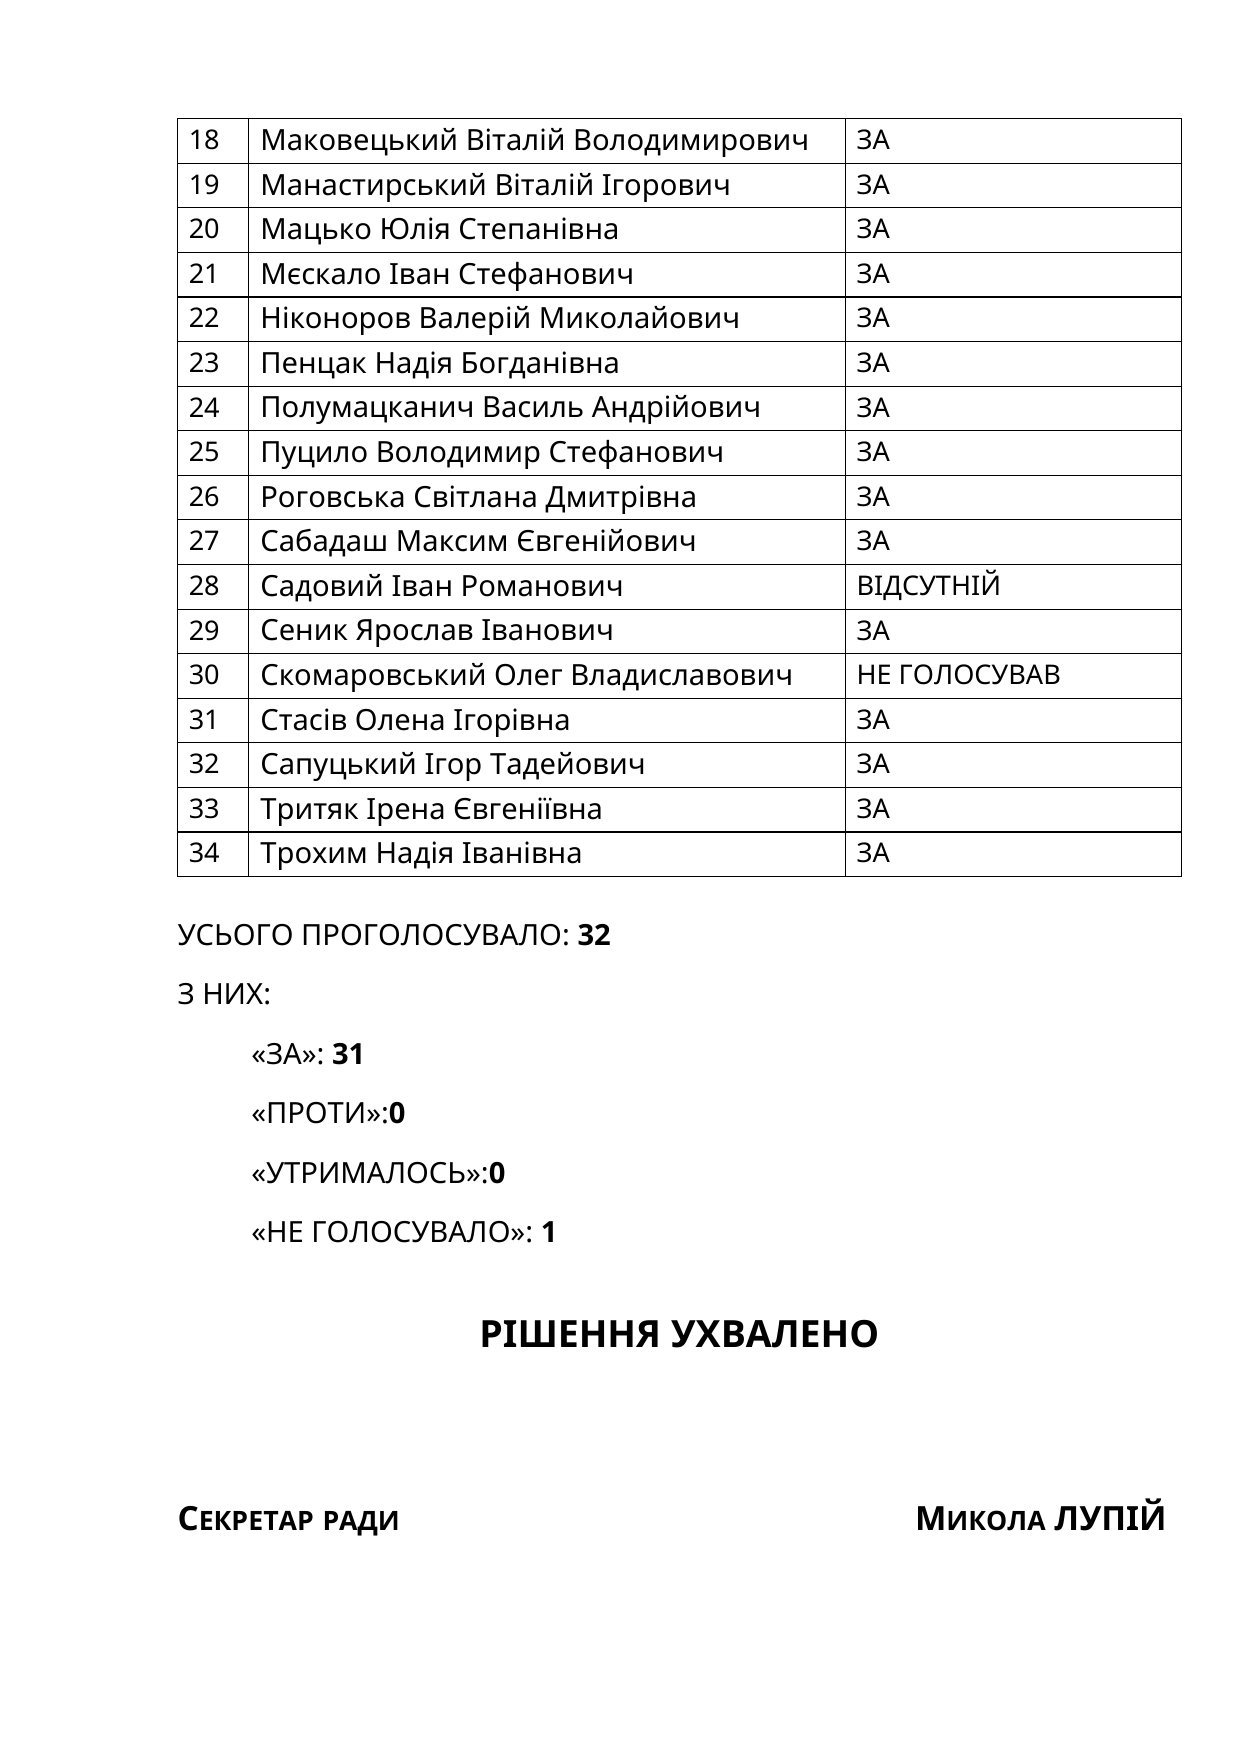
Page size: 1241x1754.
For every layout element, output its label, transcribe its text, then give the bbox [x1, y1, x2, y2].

table_cell ЗА [846, 743, 1181, 787]
table_cell ЗА [846, 610, 1181, 653]
table_cell 32 [178, 743, 248, 787]
table_cell ЗА [846, 164, 1181, 207]
table_cell ЗА [846, 699, 1181, 742]
table_cell ЗА [846, 298, 1181, 341]
table_cell ЗА [846, 387, 1181, 430]
table_cell 29 [178, 610, 248, 653]
table_cell 24 [178, 387, 248, 430]
table_cell Манастирський Віталій Ігорович [249, 164, 845, 207]
table_cell Сапуцький Ігор Тадейович [249, 743, 845, 787]
table_cell ЗА [846, 208, 1181, 252]
table_cell Сеник Ярослав Іванович [249, 610, 845, 653]
table_cell 25 [178, 431, 248, 475]
table_cell ЗА [846, 833, 1181, 876]
table_cell 18 [178, 119, 248, 163]
table_cell ЗА [846, 342, 1181, 386]
table_cell Маковецький Віталій Володимирович [249, 119, 845, 163]
table_cell 19 [178, 164, 248, 207]
table_cell 20 [178, 208, 248, 252]
table_cell 28 [178, 565, 248, 608]
text Усього проголосувало: 32 [177, 914, 1181, 954]
table_cell 22 [178, 298, 248, 341]
table_cell 23 [178, 342, 248, 386]
text РІШЕННЯ УХВАЛЕНО [177, 1308, 1181, 1359]
text «НЕ ГОЛОСУВАЛО»: 1 [177, 1211, 1181, 1251]
text «УТРИМАЛОСЬ»:0 [177, 1152, 1181, 1192]
table_cell ВІДСУТНІЙ [846, 565, 1181, 608]
table_cell Скомаровський Олег Владиславович [249, 654, 845, 698]
table_cell ЗА [846, 253, 1181, 296]
table_cell ЗА [846, 520, 1181, 564]
text «ЗА»: 31 [177, 1033, 1181, 1073]
table_cell Ніконоров Валерій Миколайович [249, 298, 845, 341]
table_cell Трохим Надія Іванівна [249, 833, 845, 876]
table_cell Стасів Олена Ігорівна [249, 699, 845, 742]
table_cell Сабадаш Максим Євгенійович [249, 520, 845, 564]
table_cell 21 [178, 253, 248, 296]
table_cell ЗА [846, 119, 1181, 163]
text «ПРОТИ»:0 [177, 1092, 1181, 1132]
text Секретар ради Микола ЛУПІЙ [177, 1495, 1181, 1540]
table_cell 34 [178, 833, 248, 876]
table_cell ЗА [846, 431, 1181, 475]
table_cell 30 [178, 654, 248, 698]
table_cell Тритяк Ірена Євгеніївна [249, 788, 845, 831]
table_cell НЕ ГОЛОСУВАВ [846, 654, 1181, 698]
table_cell 33 [178, 788, 248, 831]
table_cell Роговська Світлана Дмитрівна [249, 476, 845, 519]
table_cell 31 [178, 699, 248, 742]
table_cell Мєскало Іван Стефанович [249, 253, 845, 296]
table_cell Пуцило Володимир Стефанович [249, 431, 845, 475]
table_cell Садовий Іван Романович [249, 565, 845, 608]
table_cell ЗА [846, 476, 1181, 519]
table_cell Пенцак Надія Богданівна [249, 342, 845, 386]
text З НИХ: [177, 973, 1181, 1013]
table_cell Мацько Юлія Степанівна [249, 208, 845, 252]
table_cell Полумацканич Василь Андрійович [249, 387, 845, 430]
table_cell ЗА [846, 788, 1181, 831]
table_cell 26 [178, 476, 248, 519]
table_cell 27 [178, 520, 248, 564]
